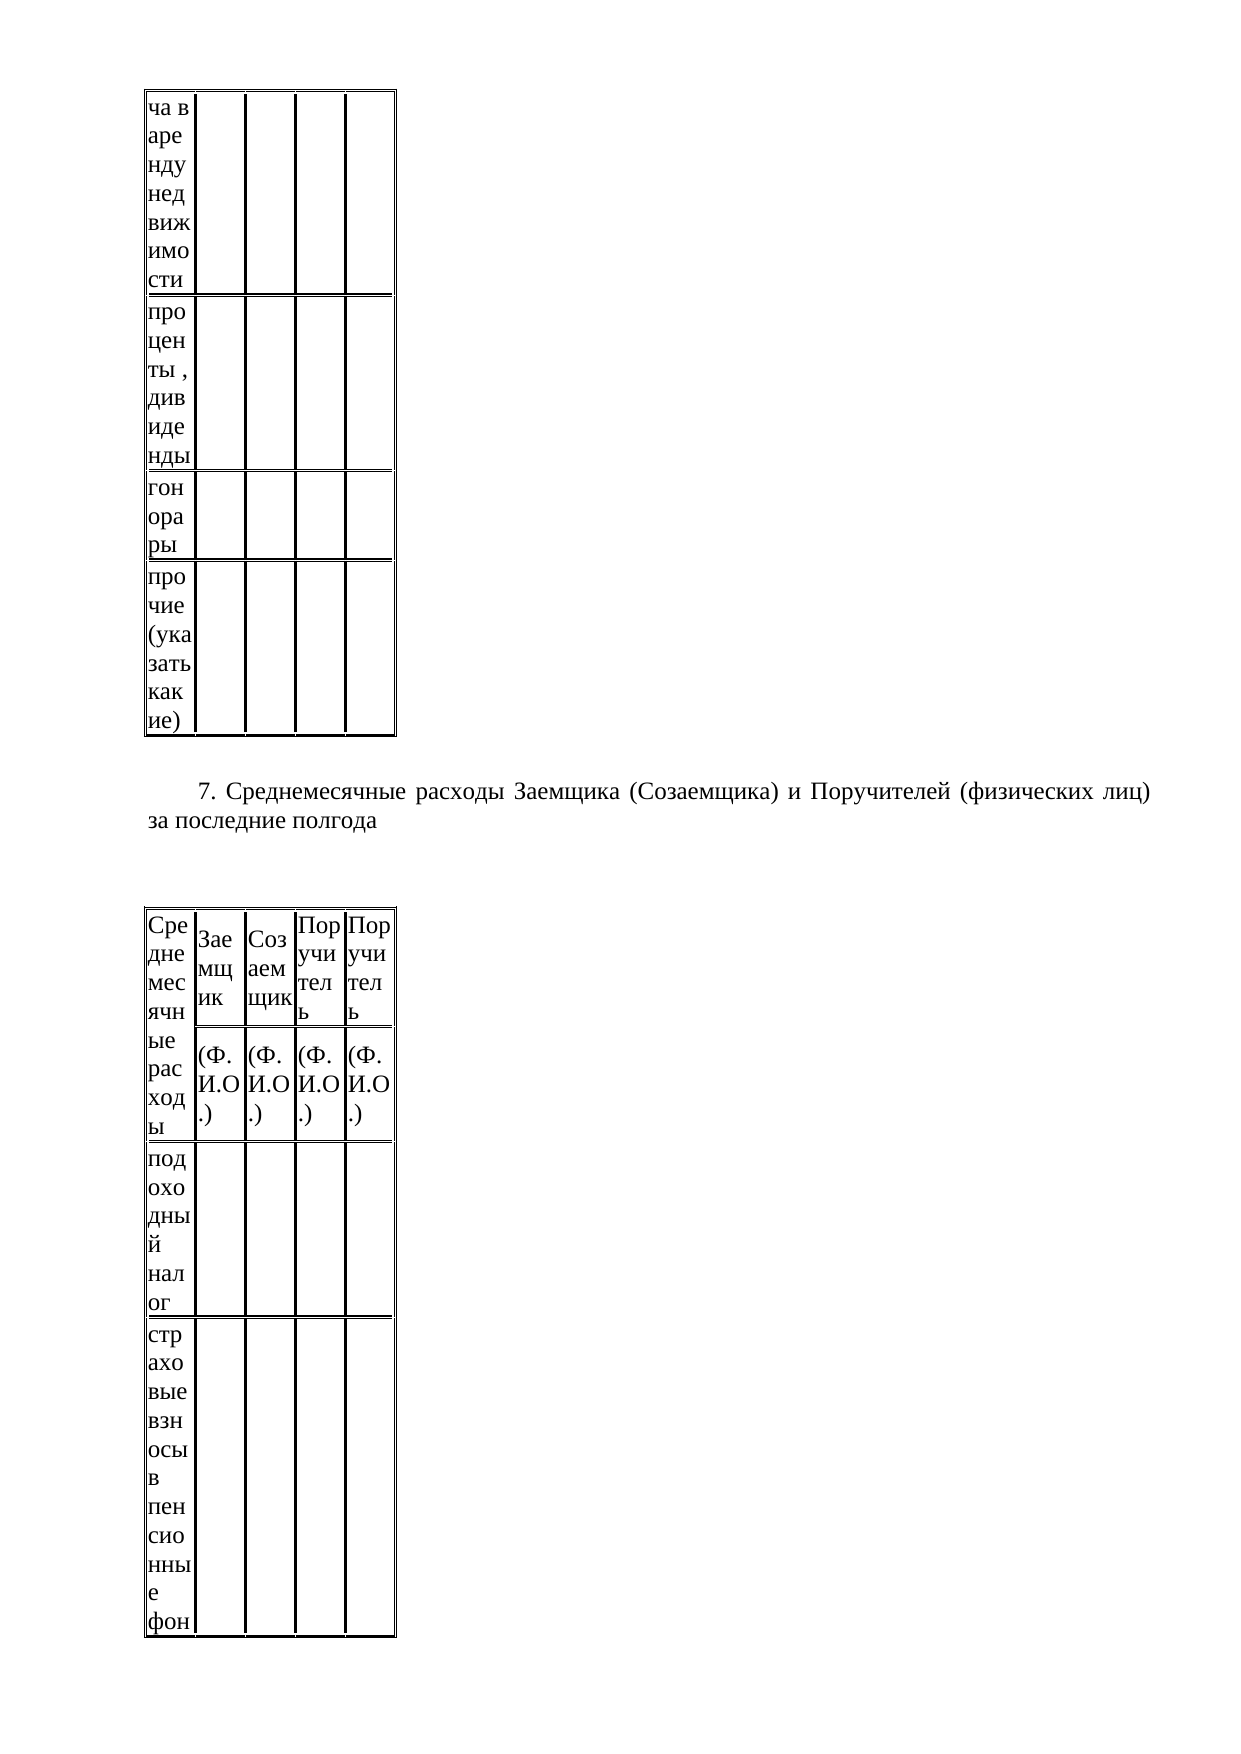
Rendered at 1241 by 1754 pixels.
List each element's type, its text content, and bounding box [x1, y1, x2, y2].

table_cell [247, 297, 294, 469]
table_cell [297, 472, 344, 558]
table_cell (Ф.И.О.) [197, 1028, 244, 1140]
table_cell [297, 1143, 344, 1315]
table_cell (Ф.И.О.) [297, 1028, 344, 1140]
table_cell [245, 562, 295, 734]
table_cell [295, 1319, 345, 1635]
table_cell [345, 1140, 395, 1315]
table_cell проценты , дивиденды [147, 293, 194, 469]
table_cell [195, 92, 245, 293]
table_header Заемщик [195, 910, 245, 1025]
table_header Поручитель [295, 910, 345, 1025]
table_cell [247, 1143, 294, 1315]
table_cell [147, 1315, 195, 1635]
table_cell [197, 1143, 244, 1315]
table_cell [197, 297, 244, 469]
table_cell [197, 472, 244, 558]
table_cell [195, 1319, 245, 1635]
table_cell (Ф.И.О.) [247, 1028, 294, 1140]
table_cell [295, 562, 345, 734]
table_header Среднемесячные расходы [147, 910, 195, 1140]
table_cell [147, 92, 195, 293]
table_header Поручитель [345, 910, 394, 1025]
table_cell [247, 472, 294, 558]
table_cell [345, 1315, 394, 1635]
table_cell прочие (указать какие) [147, 558, 195, 734]
table_cell [195, 562, 245, 734]
table_cell [345, 558, 394, 734]
table_cell [295, 92, 345, 293]
table_cell [245, 92, 295, 293]
table_cell подоходный налог [145, 1140, 195, 1315]
table_cell гонорары [145, 469, 195, 558]
table_header Созаемщик [245, 910, 295, 1025]
table_cell [297, 297, 344, 469]
text 7. Среднемесячные расходы Заемщика (Созаемщика) и Поручителей (физических лиц) за последние полгода [148, 776, 1152, 834]
table_cell [347, 293, 394, 469]
table_cell [245, 1319, 295, 1635]
table_cell [345, 92, 394, 293]
table_cell (Ф.И.О.) [345, 1025, 395, 1140]
table_cell [345, 469, 395, 558]
